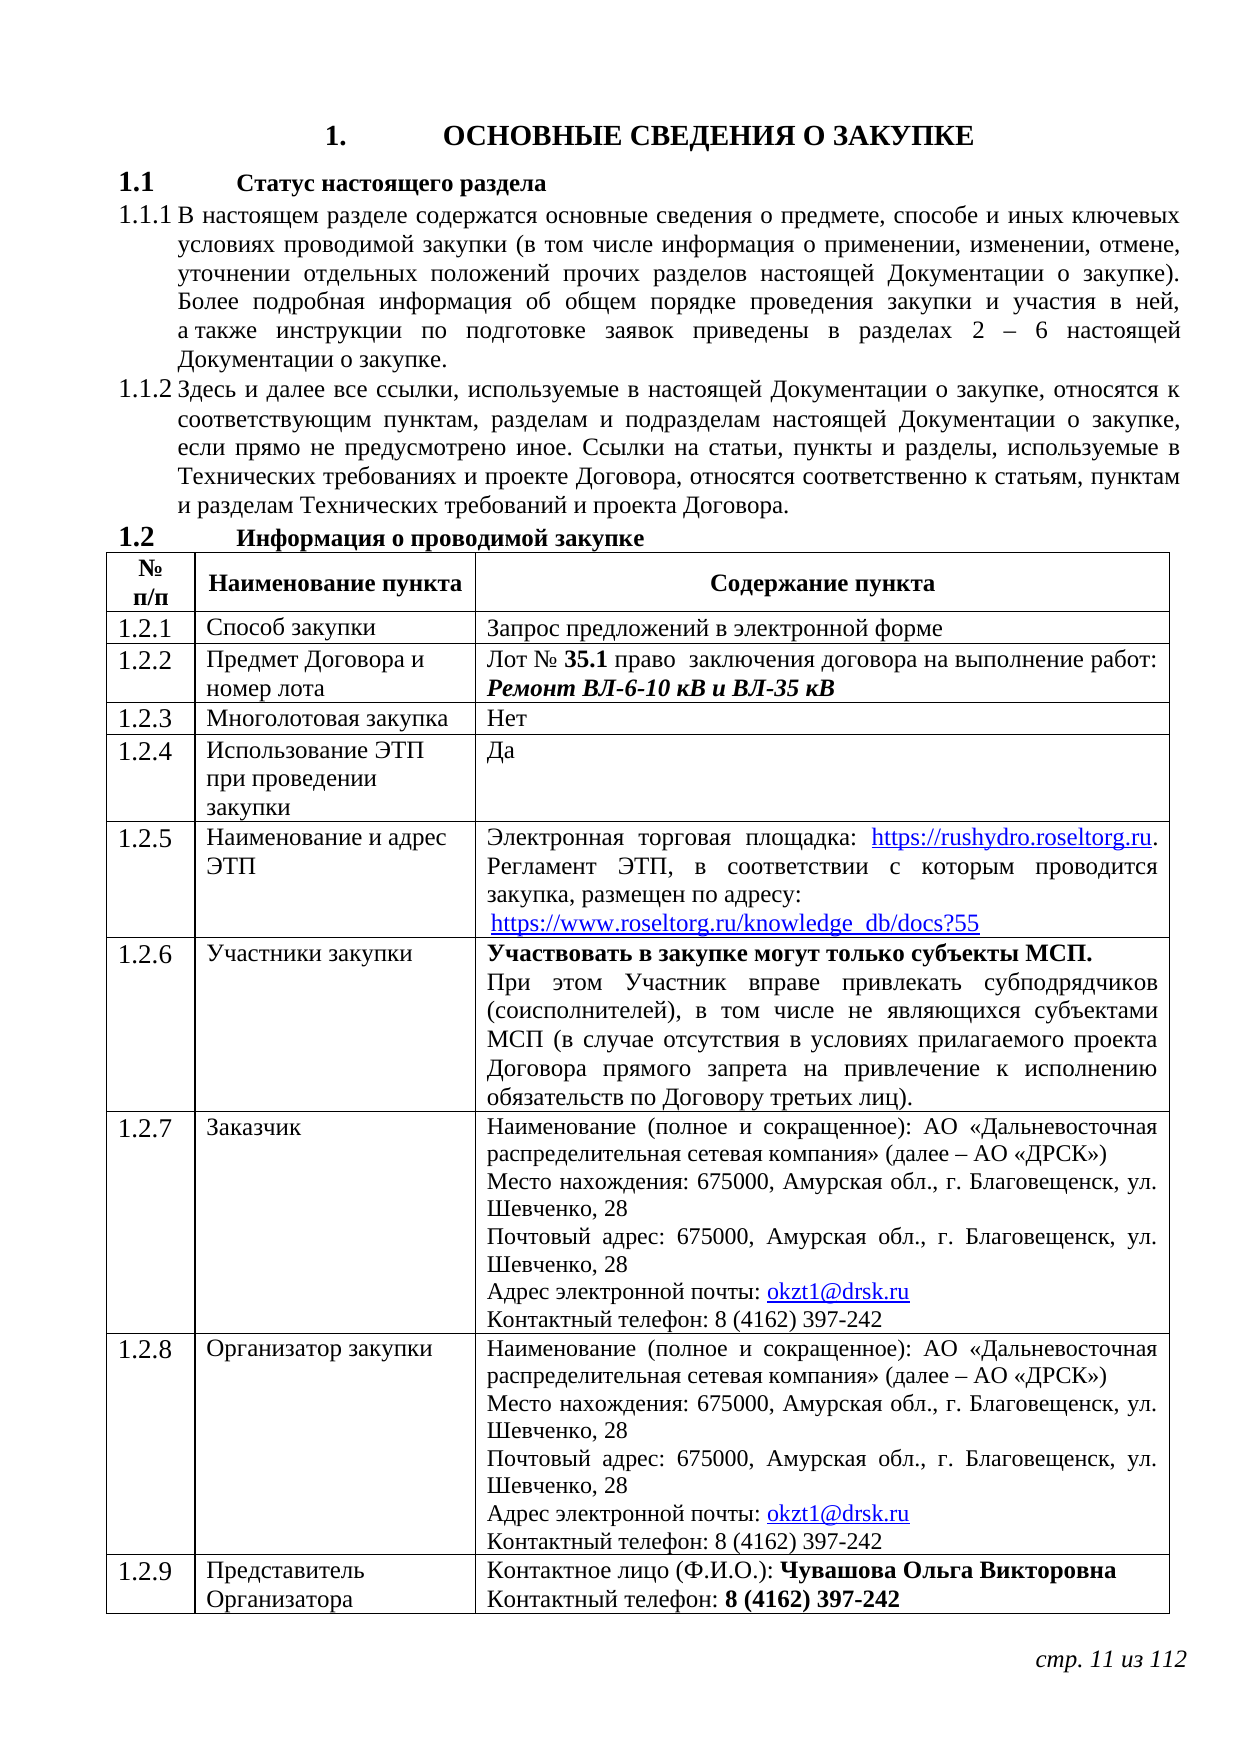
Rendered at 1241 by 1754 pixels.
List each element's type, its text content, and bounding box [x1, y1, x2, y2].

table_cell Предмет Договора и номер лота [196, 644, 475, 702]
table_cell Организатор закупки [196, 1334, 475, 1554]
table_cell Электронная торговая площадка: https://rushydro.roseltorg.ru. Регламент ЭТП, в соответствии с которым проводится закупка, размещен по адресу: https://www.roseltorg.ru/knowledge_db/docs?55 [476, 822, 1169, 937]
table_cell Да [476, 735, 1169, 821]
table_cell Многолотовая закупка [196, 703, 475, 734]
table_cell Участвовать в закупке могут только субъекты МСП. При этом Участник вправе привлекать субподрядчиков (соисполнителей), в том числе не являющихся субъектами МСП (в случае отсутствия в условиях прилагаемого проекта Договора прямого запрета на привлечение к исполнению обязательств по Договору третьих лиц). [476, 938, 1169, 1111]
table_cell [107, 1112, 194, 1332]
table_cell Наименование (полное и сокращенное): АО «Дальневосточная распределительная сетевая компания» (далее – АО «ДРСК») Место нахождения: 675000, Амурская обл., г. Благовещенск, ул. Шевченко, 28 Почтовый адрес: 675000, Амурская обл., г. Благовещенск, ул. Шевченко, 28 Адрес электронной почты: okzt1@drsk.ru Контактный телефон: 8 (4162) 397-242 [476, 1334, 1169, 1554]
table_cell [107, 938, 194, 1111]
table_cell [107, 822, 194, 937]
table_cell Запрос предложений в электронной форме [476, 612, 1169, 643]
list Здесь и далее все ссылки, используемые в настоящей Документации о закупке, относятся к соответствующим пунктам, разделам и подразделам настоящей Документации о закупке, если прямо не предусмотрено иное. Ссылки на статьи, пункты и разделы, используемые в Технических требованиях и проекте Договора, относятся соответственно к статьям, пунктам и разделам Технических требований и проекта Договора. [118, 373, 1181, 519]
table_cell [476, 1555, 1169, 1613]
table_cell [107, 735, 194, 821]
table_cell Наименование (полное и сокращенное): АО «Дальневосточная распределительная сетевая компания» (далее – АО «ДРСК») Место нахождения: 675000, Амурская обл., г. Благовещенск, ул. Шевченко, 28 Почтовый адрес: 675000, Амурская обл., г. Благовещенск, ул. Шевченко, 28 Адрес электронной почты: okzt1@drsk.ru Контактный телефон: 8 (4162) 397-242 [476, 1112, 1169, 1332]
table_cell [107, 1555, 194, 1613]
table_header Наименование пункта [196, 553, 475, 611]
table_cell Участники закупки [196, 938, 475, 1111]
table_cell Лот № 35.1 право заключения договора на выполнение работ: Ремонт ВЛ-6-10 кВ и ВЛ-35 кВ [476, 644, 1169, 702]
table_cell [107, 703, 194, 734]
table_cell Заказчик [196, 1112, 475, 1332]
table_cell [107, 644, 194, 702]
subtitle ОСНОВНЫЕ СВЕДЕНИЯ О ЗАКУПКЕ [118, 118, 1181, 152]
subtitle Статус настоящего раздела [118, 164, 1181, 198]
subtitle Информация о проводимой закупке [118, 519, 1181, 552]
table_cell Способ закупки [196, 612, 475, 643]
table_cell Использование ЭТП при проведении закупки [196, 735, 475, 821]
list В настоящем разделе содержатся основные сведения о предмете, способе и иных ключевых условиях проводимой закупки (в том числе информация о применении, изменении, отмене, уточнении отдельных положений прочих разделов настоящей Документации о закупке). Более подробная информация об общем порядке проведения закупки и участия в ней, а также инструкции по подготовке заявок приведены в разделах 2 – 6 настоящей Документации о закупке. [118, 198, 1181, 373]
table_cell [107, 1334, 194, 1554]
table_cell Нет [476, 703, 1169, 734]
table_header № п/п [107, 553, 194, 611]
table_cell Наименование и адрес ЭТП [196, 822, 475, 937]
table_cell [196, 1555, 475, 1613]
table_cell [107, 612, 194, 643]
table_header Содержание пункта [476, 553, 1169, 611]
